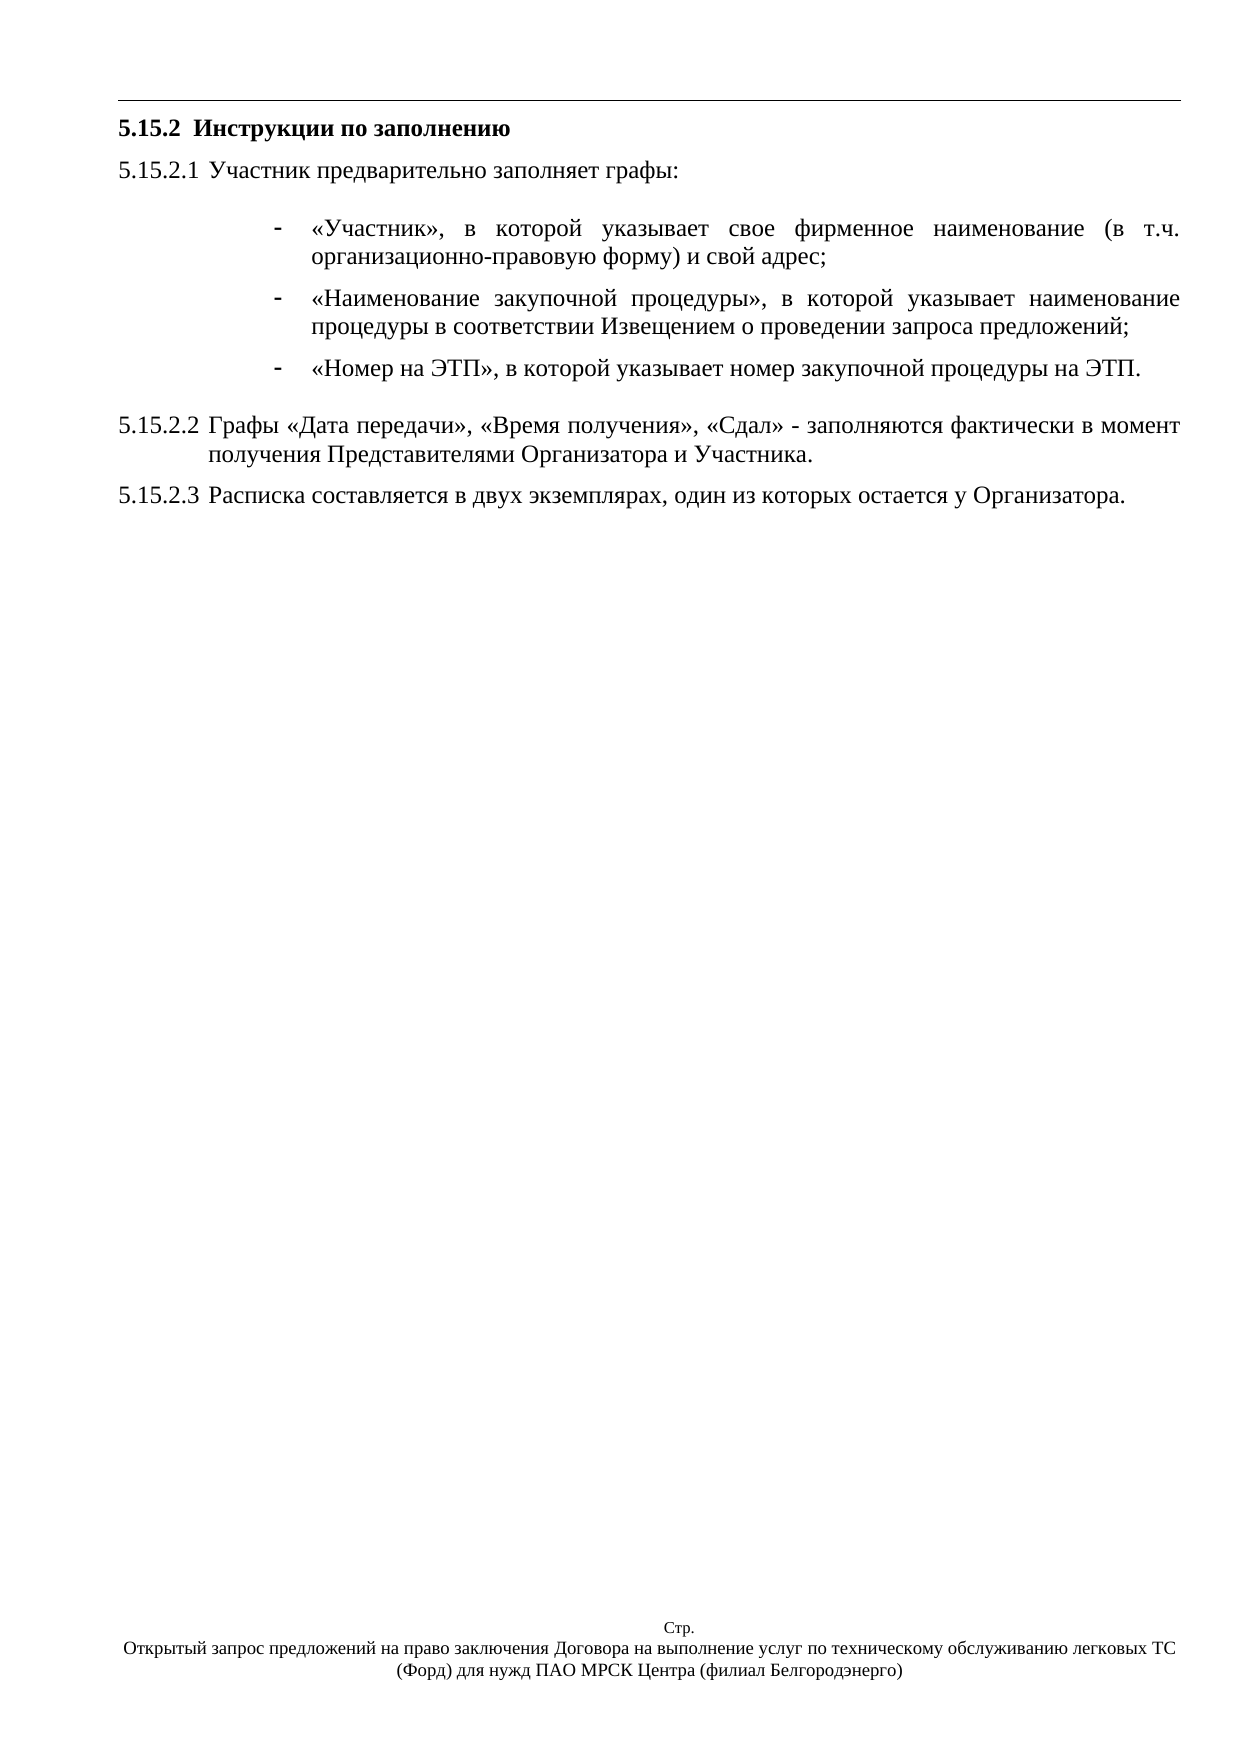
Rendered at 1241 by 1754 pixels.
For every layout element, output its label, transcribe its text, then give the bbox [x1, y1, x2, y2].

list Участник предварительно заполняет графы: [118, 155, 1181, 183]
list «Наименование закупочной процедуры», в которой указывает наименование процедуры в соответствии Извещением о проведении запроса предложений; [274, 283, 1181, 340]
list «Номер на ЭТП», в которой указывает номер закупочной процедуры на ЭТП. [274, 353, 1181, 381]
list Графы «Дата передачи», «Время получения», «Сдал» - заполняются фактически в момент получения Представителями Организатора и Участника. [118, 411, 1181, 468]
list Расписка составляется в двух экземплярах, один из которых остается у Организатора. [118, 481, 1181, 509]
subtitle Инструкции по заполнению [118, 113, 1181, 142]
list «Участник», в которой указывает свое фирменное наименование (в т.ч. организационно-правовую форму) и свой адрес; [274, 213, 1181, 270]
